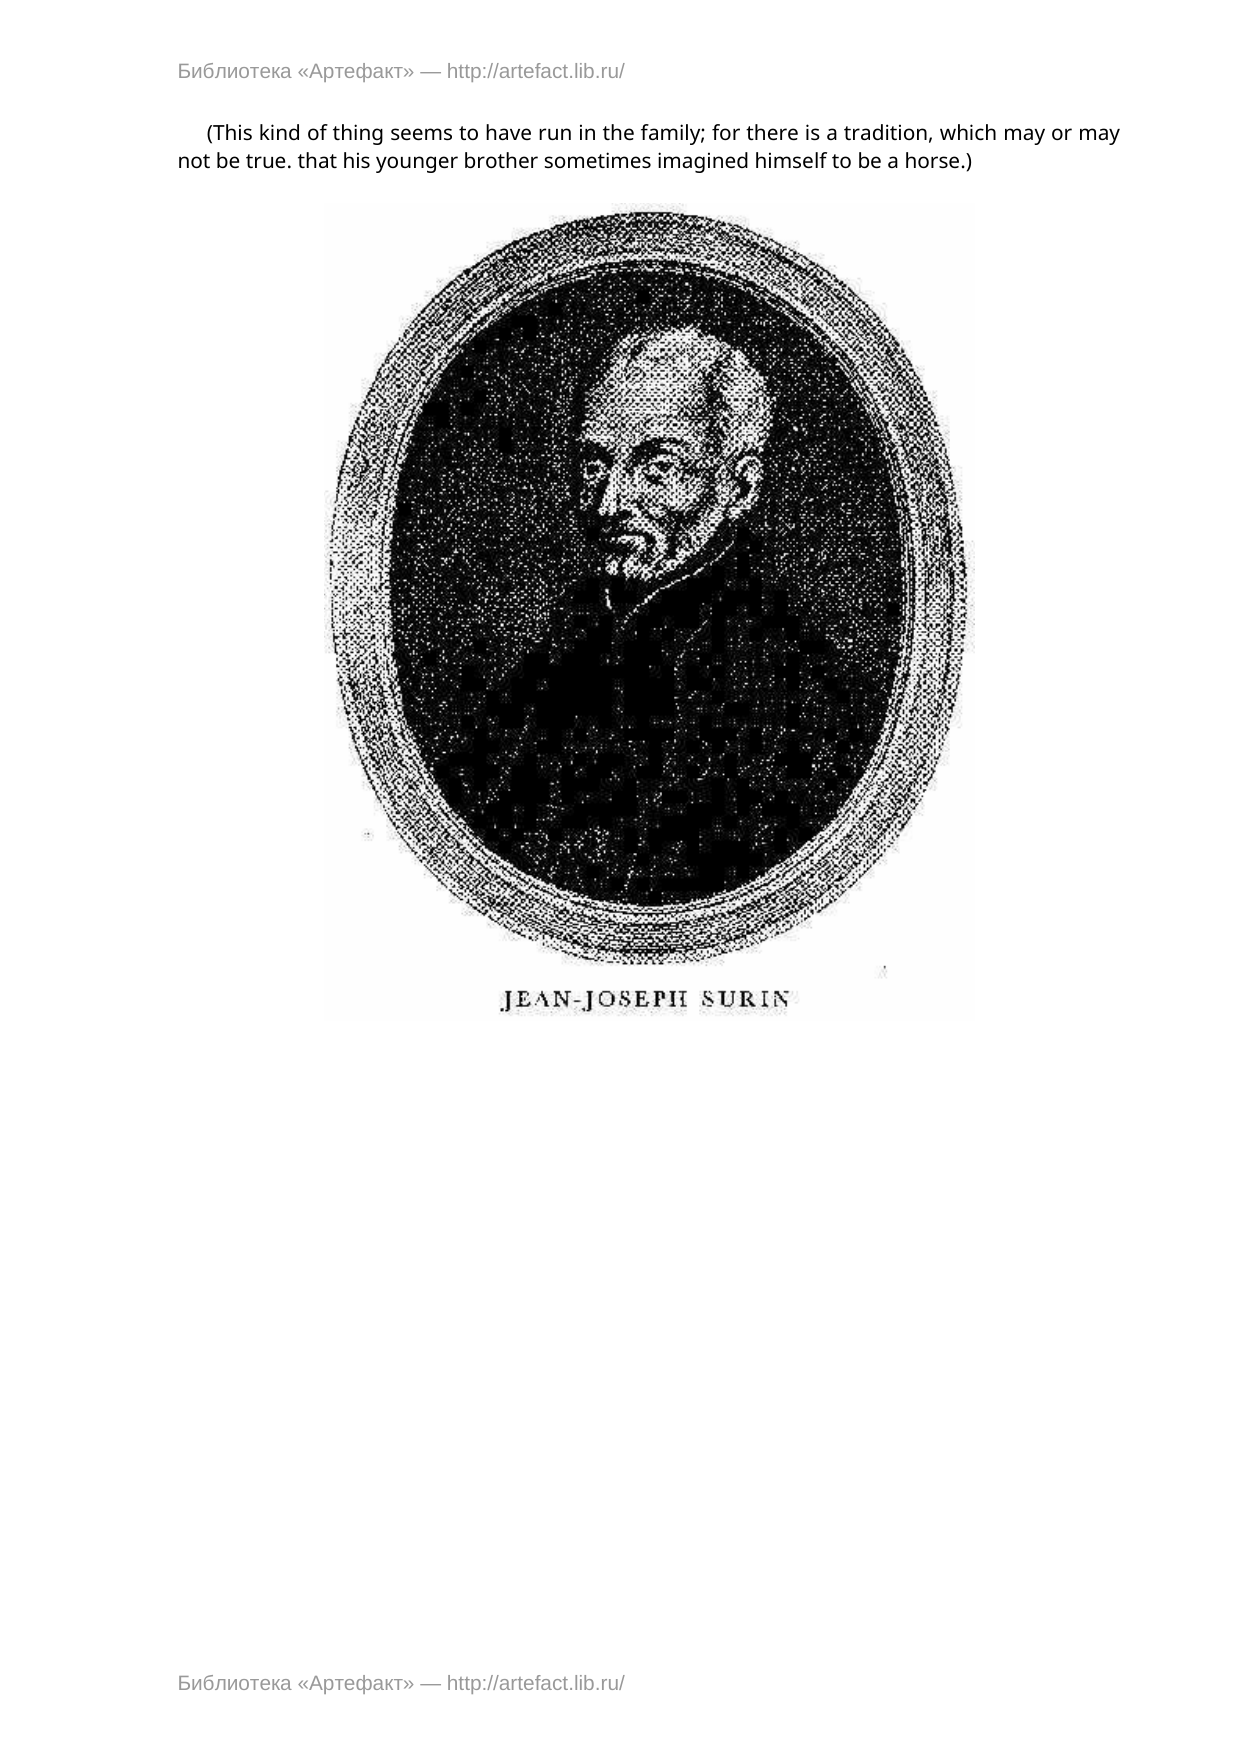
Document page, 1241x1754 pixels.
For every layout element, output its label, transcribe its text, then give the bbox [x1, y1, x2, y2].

text (This kind of thing seems to have run in the family; for there is a tradition, which may or may not be true. that his younger brother sometimes imagined himself to be a horse.) [177, 118, 1122, 175]
picture [324, 203, 975, 1021]
